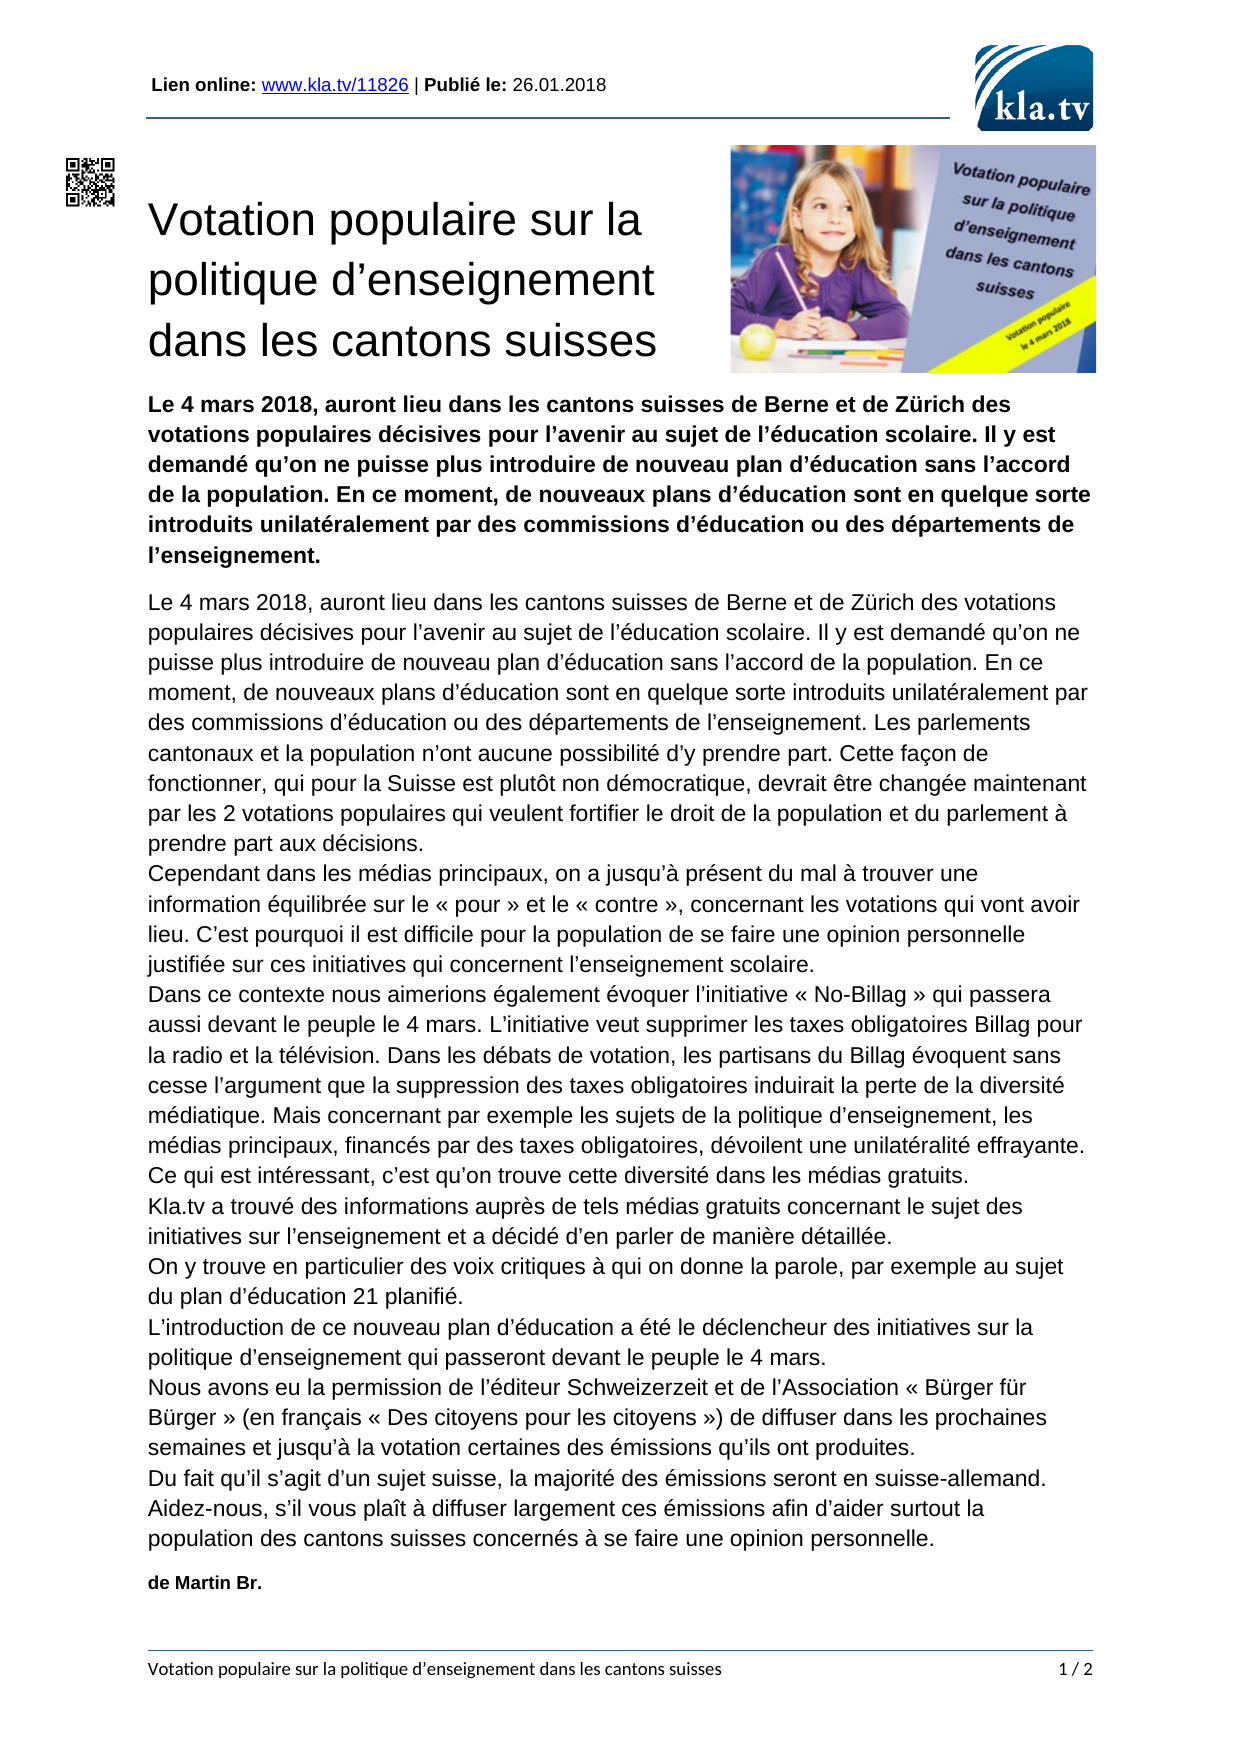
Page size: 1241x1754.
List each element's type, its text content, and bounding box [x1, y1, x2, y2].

text de Martin Br. [148, 1572, 1093, 1593]
text Le 4 mars 2018, auront lieu dans les cantons suisses de Berne et de Zürich des votations populaires décisives pour l’avenir au sujet de l’éducation scolaire. Il y est demandé qu’on ne puisse plus introduire de nouveau plan d’éducation sans l’accord de la population. En ce moment, de nouveaux plans d’éducation sont en quelque sorte introduits unilatéralement par des commissions d’éducation ou des départements de l’enseignement. Les parlements cantonaux et la population n’ont aucune possibilité d’y prendre part. Cette façon de fonctionner, qui pour la Suisse est plutôt non démocratique, devrait être changée maintenant par les 2 votations populaires qui veulent fortifier le droit de la population et du parlement à prendre part aux décisions. Cependant dans les médias principaux, on a jusqu’à présent du mal à trouver une information équilibrée sur le « pour » et le « contre », concernant les votations qui vont avoir lieu. C’est pourquoi il est difficile pour la population de se faire une opinion personnelle justifiée sur ces initiatives qui concernent l’enseignement scolaire. Dans ce contexte nous aimerions également évoquer l’initiative « No-Billag » qui passera aussi devant le peuple le 4 mars. L’initiative veut supprimer les taxes obligatoires Billag pour la radio et la télévision. Dans les débats de votation, les partisans du Billag évoquent sans cesse l’argument que la suppression des taxes obligatoires induirait la perte de la diversité médiatique. Mais concernant par exemple les sujets de la politique d’enseignement, les médias principaux, financés par des taxes obligatoires, dévoilent une unilatéralité effrayante. Ce qui est intéressant, c’est qu’on trouve cette diversité dans les médias gratuits. Kla.tv a trouvé des informations auprès de tels médias gratuits concernant le sujet des initiatives sur l’enseignement et a décidé d’en parler de manière détaillée. On y trouve en particulier des voix critiques à qui on donne la parole, par exemple au sujet du plan d’éducation 21 planifié. L’introduction de ce nouveau plan d’éducation a été le déclencheur des initiatives sur la politique d’enseignement qui passeront devant le peuple le 4 mars. Nous avons eu la permission de l’éditeur Schweizerzeit et de l’Association « Bürger für Bürger » (en français « Des citoyens pour les citoyens ») de diffuser dans les prochaines semaines et jusqu’à la votation certaines des émissions qu’ils ont produites. Du fait qu’il s’agit d’un sujet suisse, la majorité des émissions seront en suisse-allemand. Aidez-nous, s’il vous plaît à diffuser largement ces émissions afin d’aider surtout la population des cantons suisses concernés à se faire une opinion personnelle. [148, 588, 1093, 1551]
text Le 4 mars 2018, auront lieu dans les cantons suisses de Berne et de Zürich des votations populaires décisives pour l’avenir au sujet de l’éducation scolaire. Il y est demandé qu’on ne puisse plus introduire de nouveau plan d’éducation sans l’accord de la population. En ce moment, de nouveaux plans d’éducation sont en quelque sorte introduits unilatéralement par des commissions d’éducation ou des départements de l’enseignement. [148, 391, 1093, 568]
text Votation populaire sur la politique d’enseignement dans les cantons suisses [148, 192, 1093, 366]
